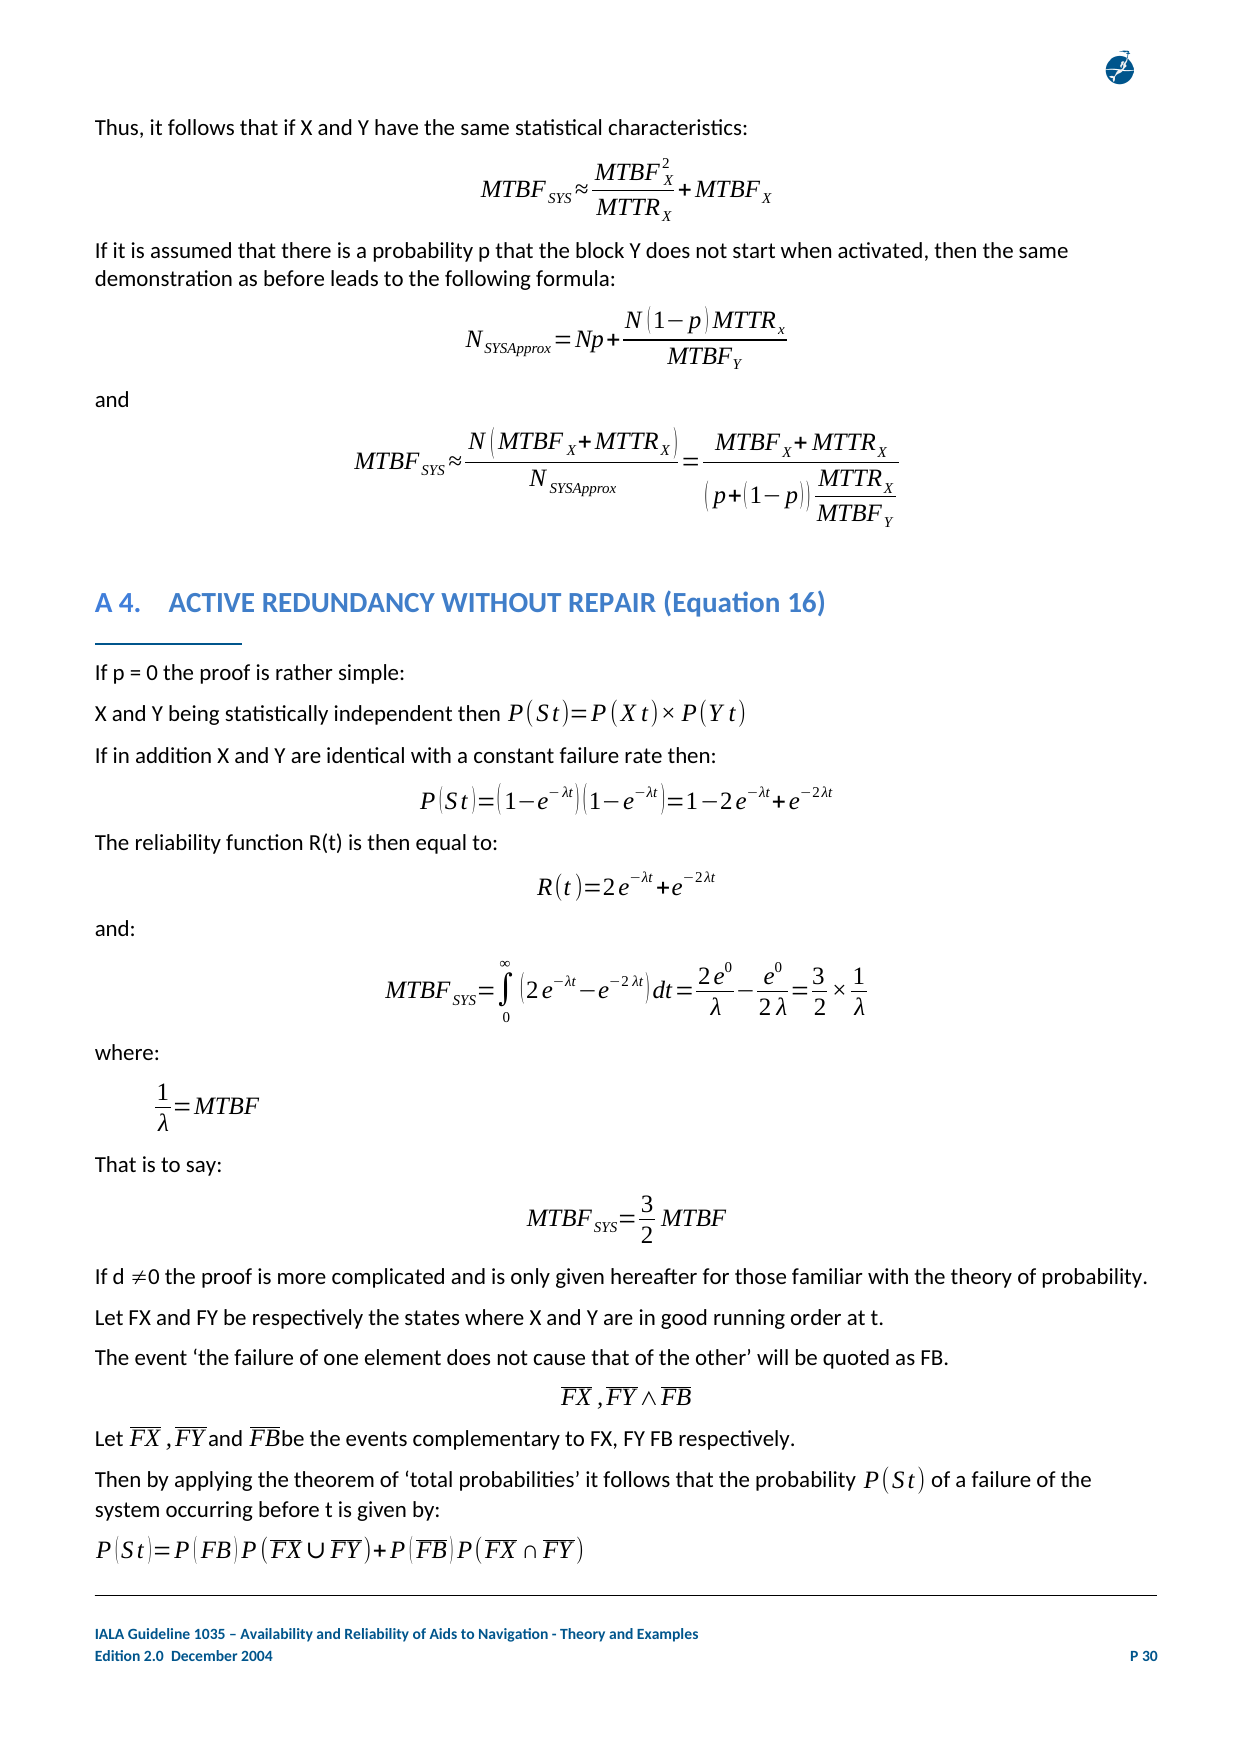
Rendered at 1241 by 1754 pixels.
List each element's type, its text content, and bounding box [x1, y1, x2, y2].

text That is to say: [94, 1150, 1157, 1178]
text Let and be the events complementary to FX, FY FB respectively. [94, 1424, 1157, 1452]
text and: [94, 914, 1157, 942]
text If in addition X and Y are identical with a constant failure rate then: [94, 741, 1157, 769]
text and [94, 385, 1157, 413]
text Then by applying the theorem of ‘total probabilities’ it follows that the probability of a failure of the system occurring before t is given by: [94, 1465, 1157, 1523]
text The event ‘the failure of one element does not cause that of the other’ will be quoted as FB. [94, 1343, 1157, 1371]
text The reliability function R(t) is then equal to: [94, 828, 1157, 856]
picture [1074, 0, 1193, 119]
text If d 0 the proof is more complicated and is only given hereafter for those familiar with the theory of probability. [94, 1262, 1157, 1290]
text If p = 0 the proof is rather simple: [94, 658, 1157, 686]
text X and Y being statistically independent then [94, 698, 1157, 728]
text If it is assumed that there is a probability p that the block Y does not start when activated, then the same demonstration as before leads to the following formula: [94, 236, 1157, 292]
text Let FX and FY be respectively the states where X and Y are in good running order at t. [94, 1303, 1157, 1331]
text where: [94, 1038, 1157, 1066]
text ACTIVE REDUNDANCY WITHOUT REPAIR (Equation 16) [94, 584, 1157, 619]
text Thus, it follows that if X and Y have the same statistical characteristics: [94, 113, 1157, 142]
